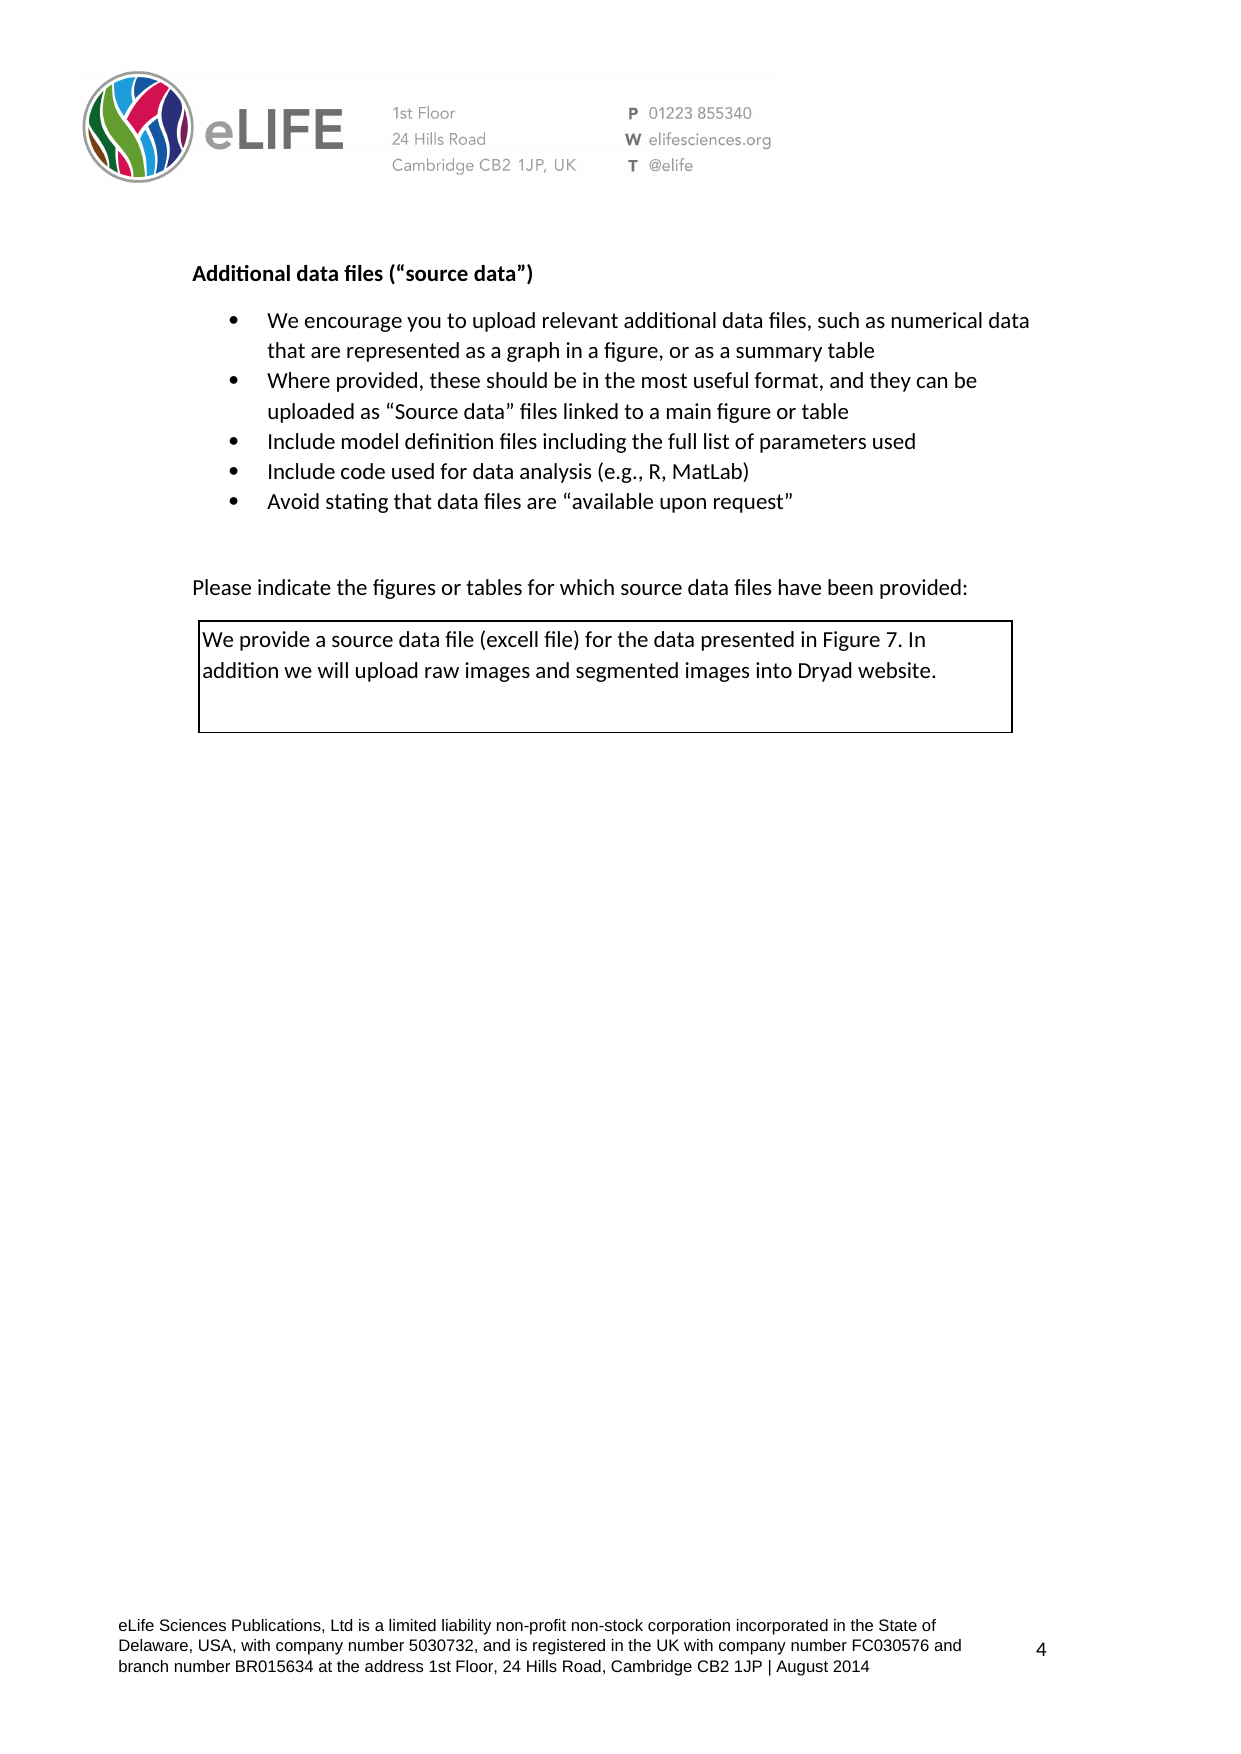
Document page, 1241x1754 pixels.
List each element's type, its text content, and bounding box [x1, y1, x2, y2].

list We encourage you to upload relevant additional data files, such as numerical data that are represented as a graph in a figure, or as a summary table [229, 306, 1053, 364]
list Avoid stating that data files are “available upon request” [229, 487, 1053, 516]
text Please indicate the figures or tables for which source data files have been provided: [192, 573, 1053, 601]
list Include code used for data analysis (e.g., R, MatLab) [229, 457, 1053, 485]
list Include model definition files including the full list of parameters used [229, 427, 1053, 455]
text We provide a source data file (excell file) for the data presented in Figure 7. In addition we will upload raw images and segmented images into Dryad website. [200, 623, 1011, 686]
list Where provided, these should be in the most useful format, and they can be uploaded as “Source data” files linked to a main figure or table [229, 367, 1053, 425]
text Additional data files (“source data”) [192, 259, 1053, 287]
picture [73, 59, 784, 191]
